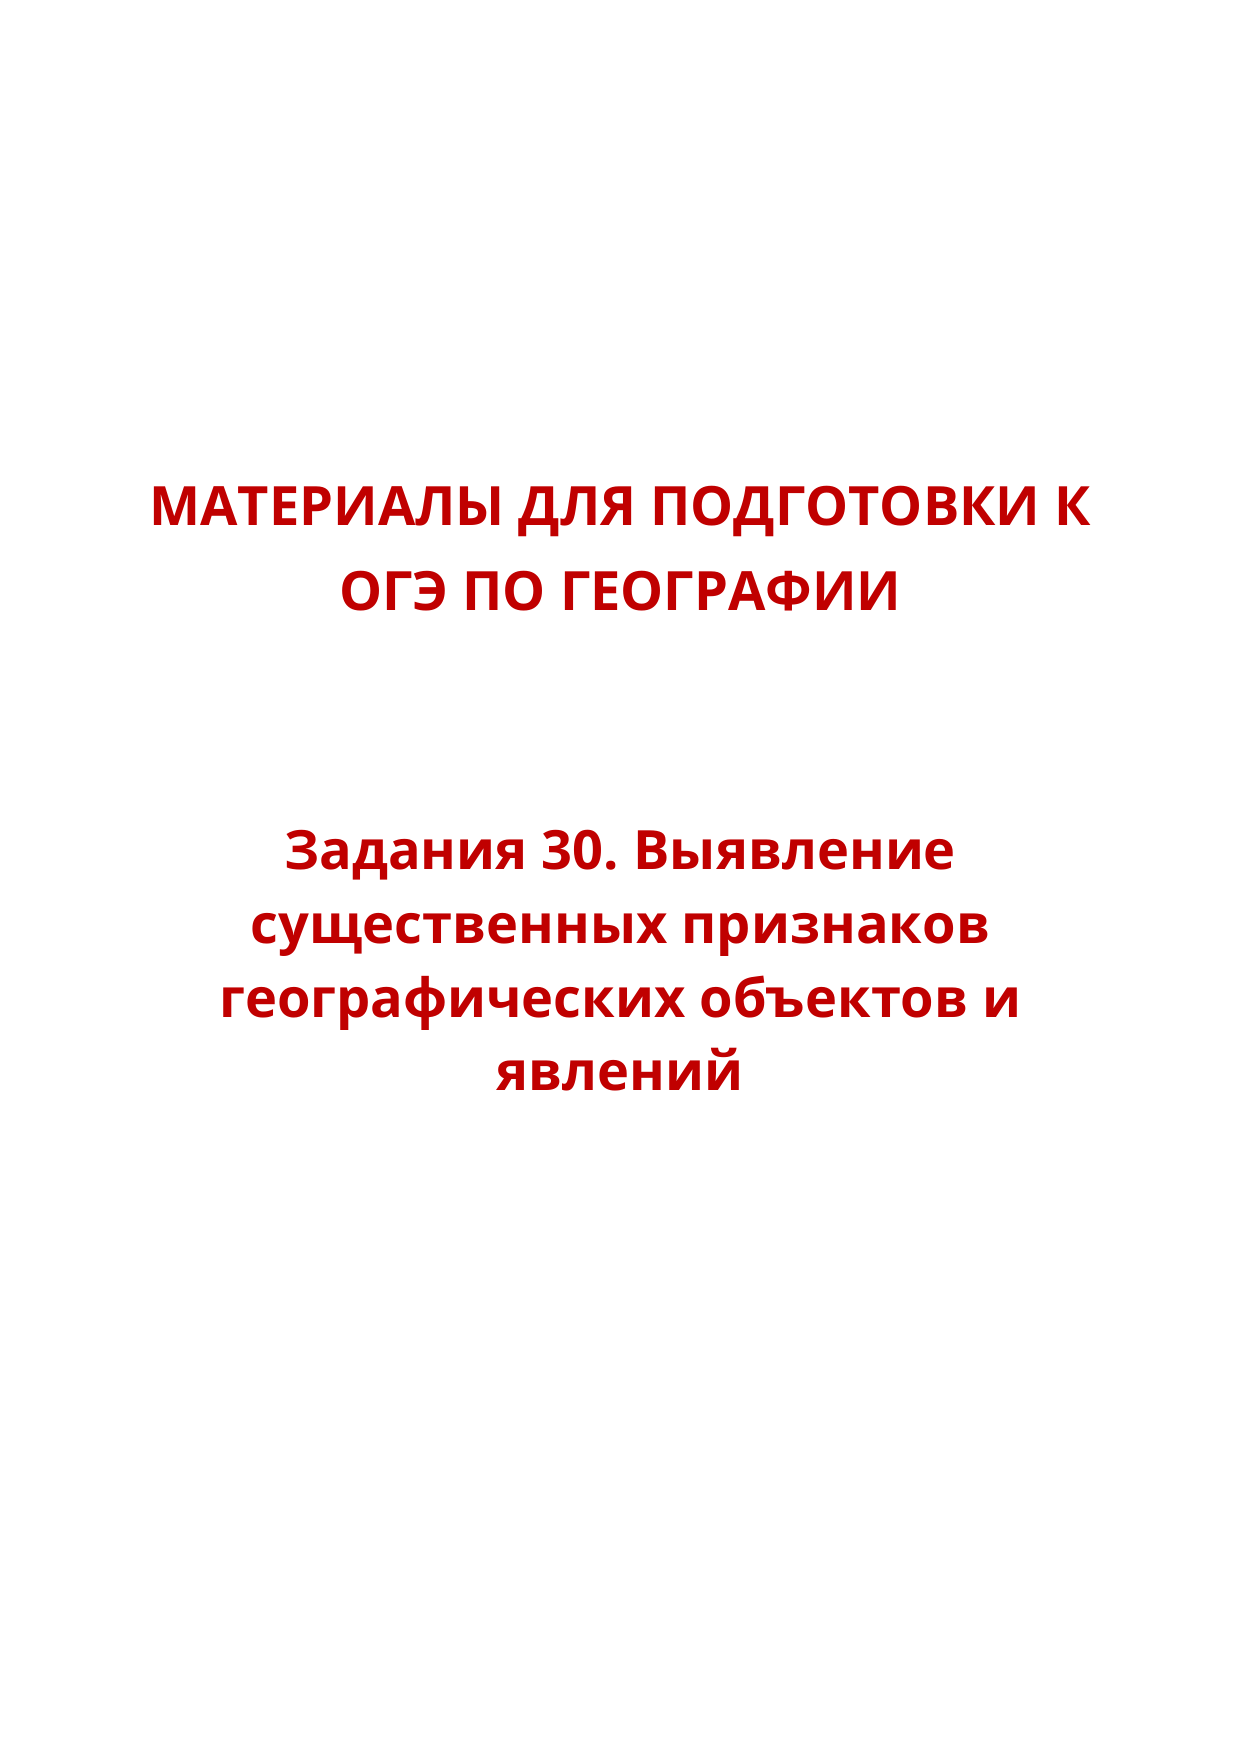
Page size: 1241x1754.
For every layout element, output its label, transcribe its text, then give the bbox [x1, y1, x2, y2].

text МАТЕРИАЛЫ ДЛЯ ПОДГОТОВКИ К ОГЭ ПО ГЕОГРАФИИ [118, 467, 1122, 626]
text Задания 30. Выявление существенных признаков географических объектов и явлений [118, 812, 1122, 1107]
